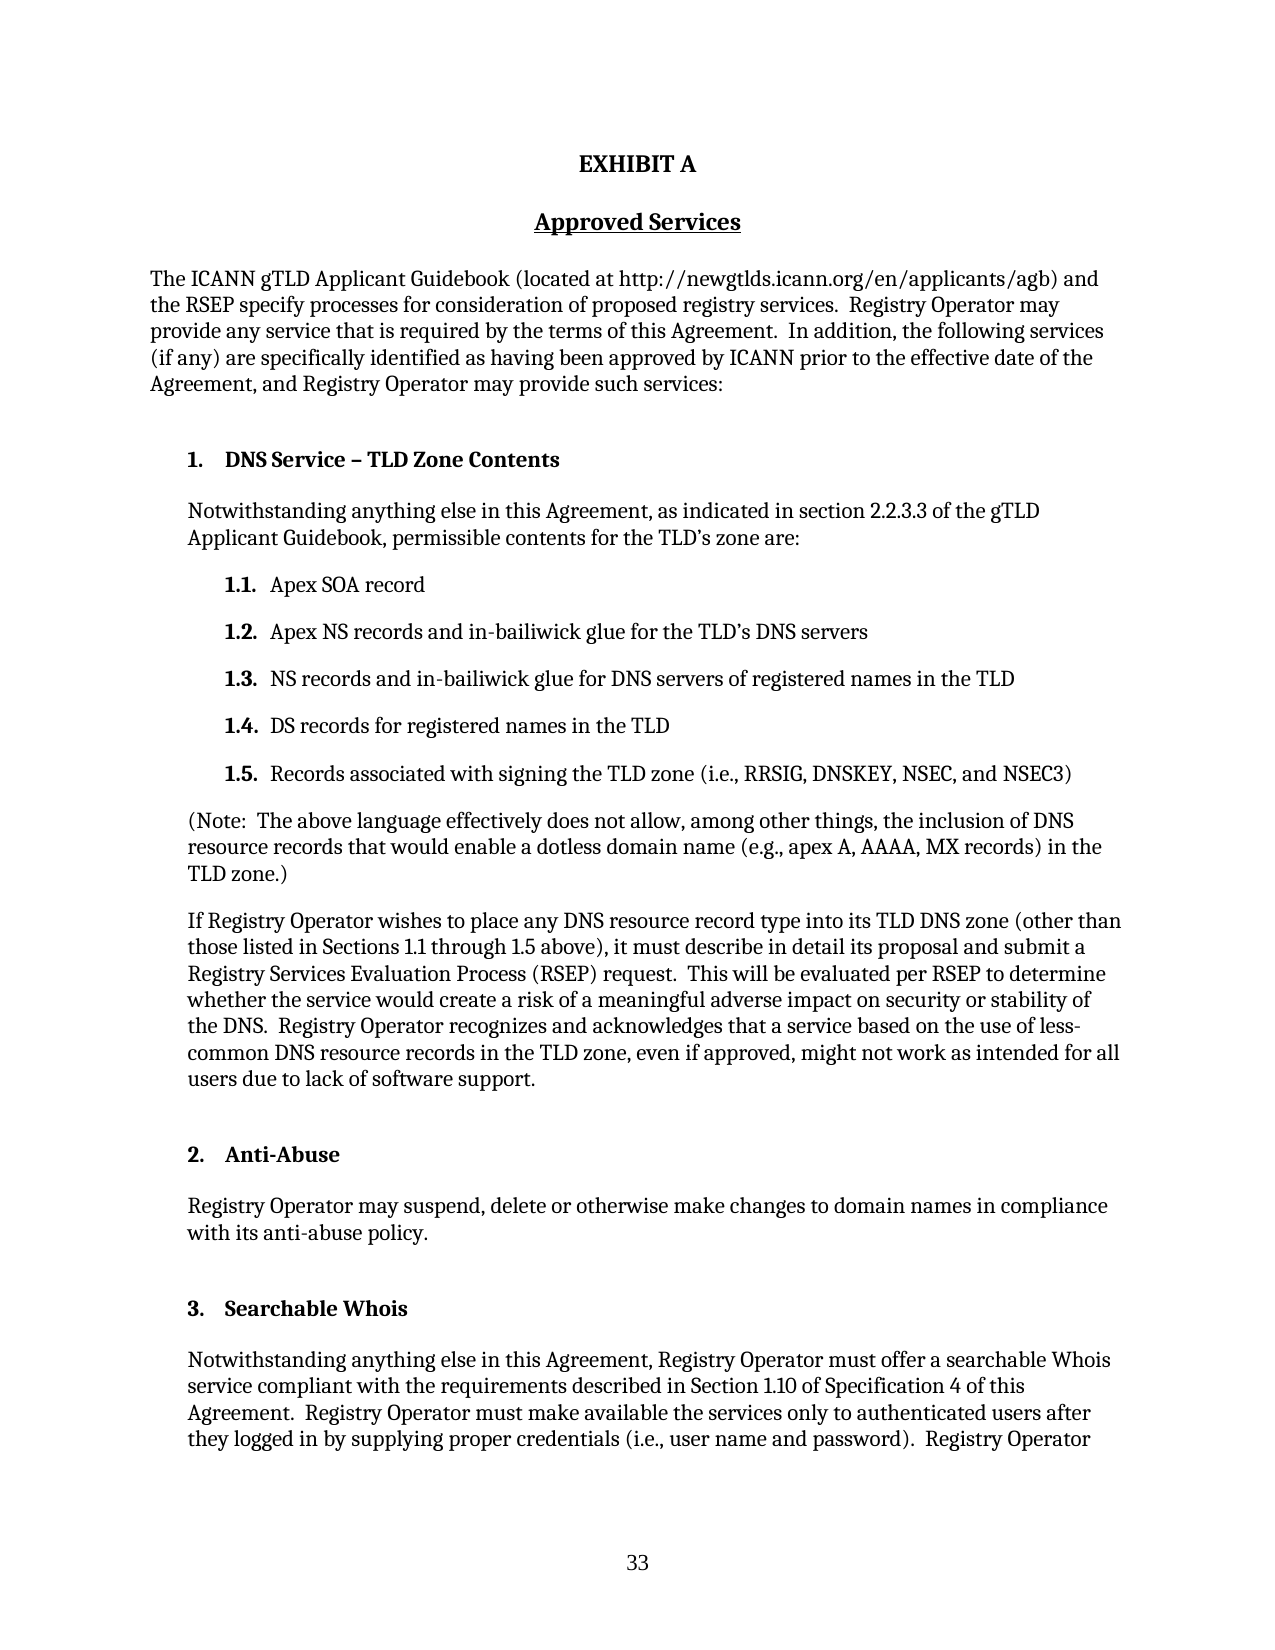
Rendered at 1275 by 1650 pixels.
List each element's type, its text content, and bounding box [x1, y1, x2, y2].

text Notwithstanding anything else in this Agreement, as indicated in section 2.2.3.3 of the gTLD Applicant Guidebook, permissible contents for the TLD’s zone are: [187, 498, 1125, 551]
list Searchable Whois [187, 1296, 1125, 1322]
list NS records and in-bailiwick glue for DNS servers of registered names in the TLD [225, 666, 1125, 692]
list Apex SOA record [225, 572, 1125, 598]
text EXHIBIT A Approved Services [150, 150, 1125, 236]
list Anti-Abuse [187, 1142, 1125, 1168]
list DNS Service – TLD Zone Contents [187, 447, 1125, 473]
list Apex NS records and in-bailiwick glue for the TLD’s DNS servers [225, 619, 1125, 645]
text Registry Operator may suspend, delete or otherwise make changes to domain names in compliance with its anti-abuse policy. [187, 1193, 1125, 1246]
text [187, 1347, 1125, 1452]
text If Registry Operator wishes to place any DNS resource record type into its TLD DNS zone (other than those listed in Sections 1.1 through 1.5 above), it must describe in detail its proposal and submit a Registry Services Evaluation Process (RSEP) request. This will be evaluated per RSEP to determine whether the service would create a risk of a meaningful adverse impact on security or stability of the DNS. Registry Operator recognizes and acknowledges that a service based on the use of less-common DNS resource records in the TLD zone, even if approved, might not work as intended for all users due to lack of software support. [187, 908, 1125, 1092]
text The ICANN gTLD Applicant Guidebook (located at http://newgtlds.icann.org/en/applicants/agb) and the RSEP specify processes for consideration of proposed registry services. Registry Operator may provide any service that is required by the terms of this Agreement. In addition, the following services (if any) are specifically identified as having been approved by ICANN prior to the effective date of the Agreement, and Registry Operator may provide such services: [150, 265, 1125, 397]
list Records associated with signing the TLD zone (i.e., RRSIG, DNSKEY, NSEC, and NSEC3) [225, 761, 1125, 787]
list DS records for registered names in the TLD [225, 713, 1125, 740]
text (Note: The above language effectively does not allow, among other things, the inclusion of DNS resource records that would enable a dotless domain name (e.g., apex A, AAAA, MX records) in the TLD zone.) [187, 808, 1125, 887]
